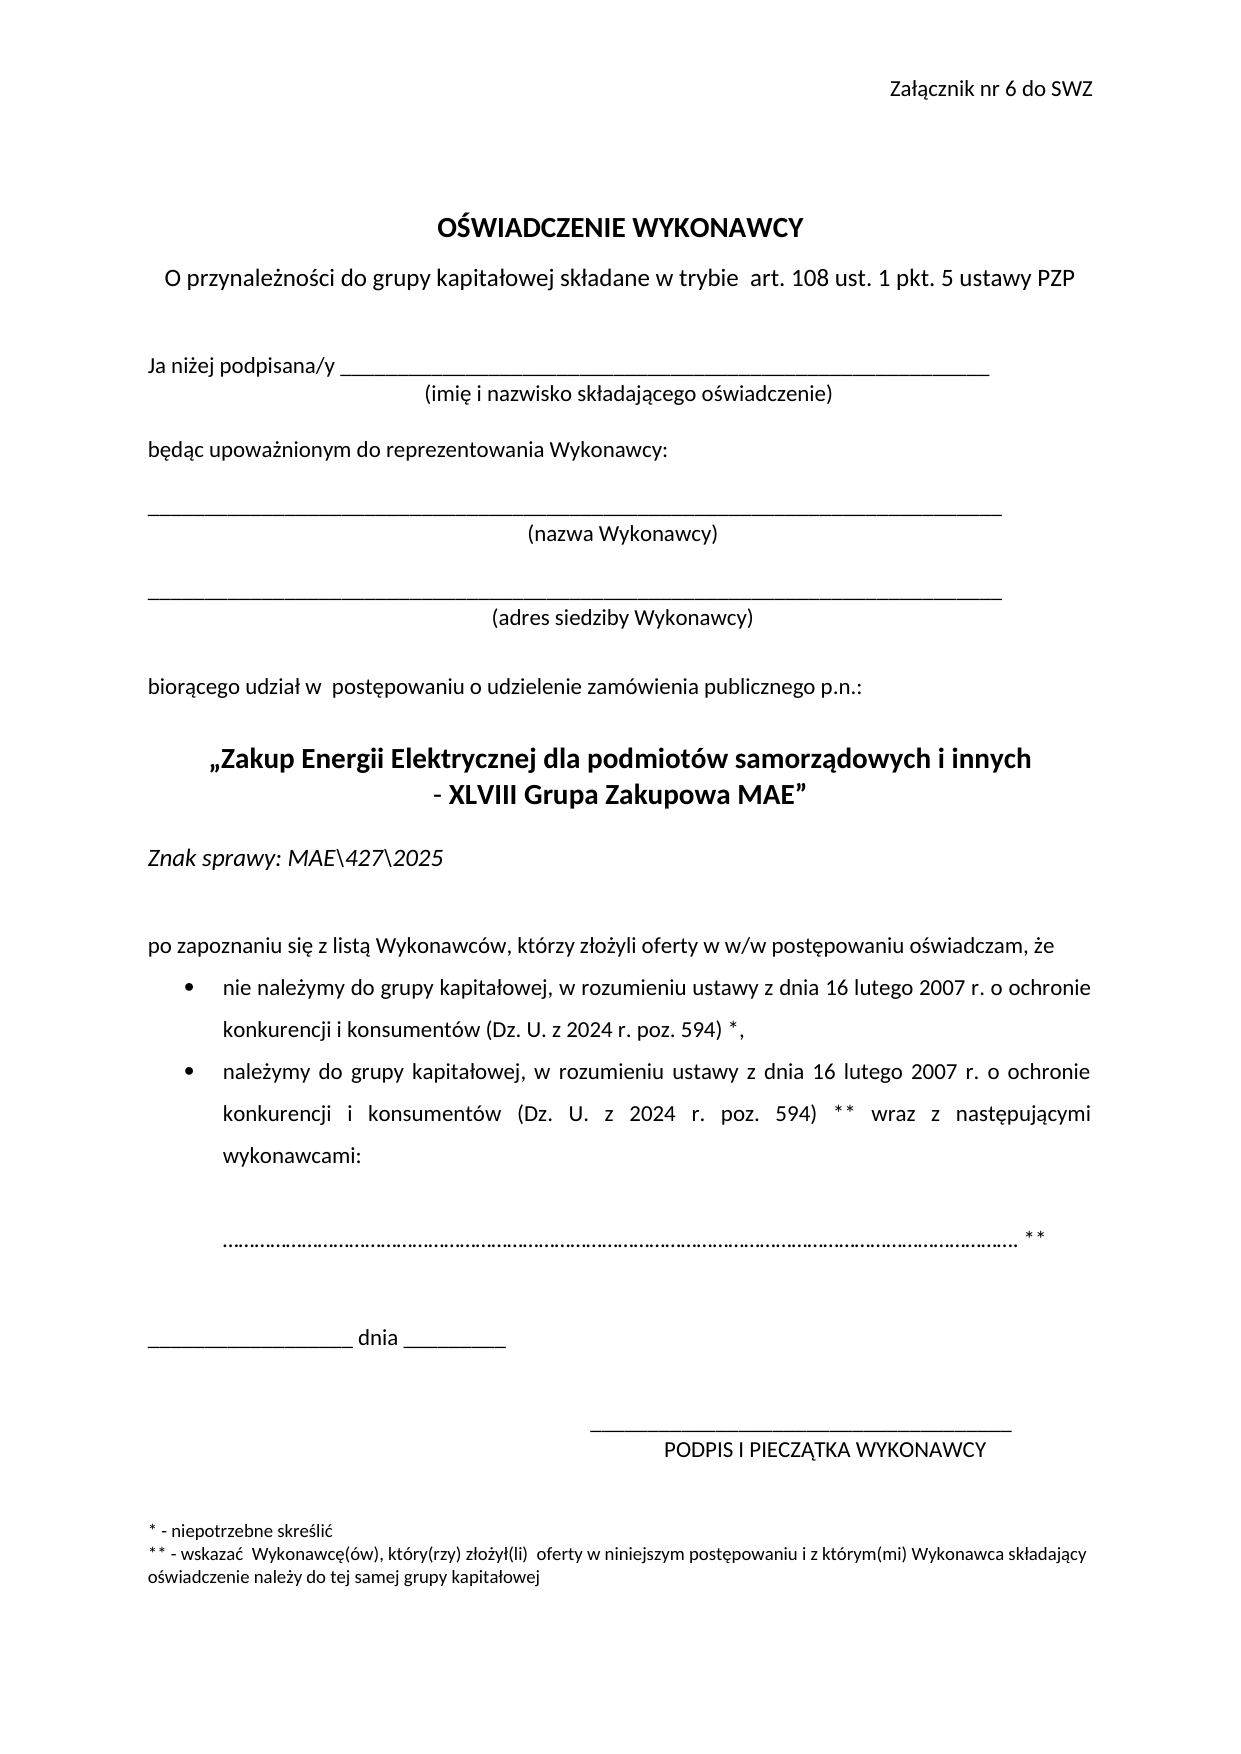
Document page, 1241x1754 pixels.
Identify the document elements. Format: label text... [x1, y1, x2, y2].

text po zapoznaniu się z listą Wykonawców, którzy złożyli oferty w w/w postępowaniu oświadczam, że [148, 931, 1093, 959]
text Ja niżej podpisana/y _________________________________________________________ [148, 351, 1093, 379]
text ___________________________________________________________________________ [148, 491, 1093, 519]
text * - niepotrzebne skreślić [148, 1519, 1093, 1542]
text ** - wskazać Wykonawcę(ów), który(rzy) złożył(li) oferty w niniejszym postępowaniu i z którym(mi) Wykonawca składający oświadczenie należy do tej samej grupy kapitałowej [148, 1542, 1093, 1588]
text __________________ dnia _________ [148, 1323, 1093, 1351]
text biorącego udział w postępowaniu o udzielenie zamówienia publicznego p.n.: [148, 672, 1093, 700]
text (imię i nazwisko składającego oświadczenie) [177, 379, 1093, 407]
list należymy do grupy kapitałowej, w rozumieniu ustawy z dnia 16 lutego 2007 r. o ochronie konkurencji i konsumentów (Dz. U. z 2024 r. poz. 594) ** wraz z następującymi wykonawcami: [185, 1057, 1093, 1169]
text PODPIS I PIECZĄTKA WYKONAWCY [664, 1435, 1093, 1463]
text (nazwa Wykonawcy) [148, 519, 1093, 547]
text ___________________________________________________________________________ [148, 575, 1093, 603]
list nie należymy do grupy kapitałowej, w rozumieniu ustawy z dnia 16 lutego 2007 r. o ochronie konkurencji i konsumentów (Dz. U. z 2024 r. poz. 594) *, [185, 973, 1093, 1043]
text ……………………………………………………………………………………………………………………………………. ** [223, 1225, 1093, 1253]
text (adres siedziby Wykonawcy) [148, 603, 1093, 631]
text _____________________________________ [590, 1407, 1093, 1435]
text „Zakup Energii Elektrycznej dla podmiotów samorządowych i innych - XLVIII Grupa Zakupowa MAE” [148, 740, 1093, 812]
text będąc upoważnionym do reprezentowania Wykonawcy: [148, 435, 1093, 463]
text OŚWIADCZENIE WYKONAWCY [148, 209, 1093, 244]
text Znak sprawy: MAE\427\2025 [148, 842, 1093, 873]
text O przynależności do grupy kapitałowej składane w trybie art. 108 ust. 1 pkt. 5 ustawy PZP [148, 262, 1093, 293]
